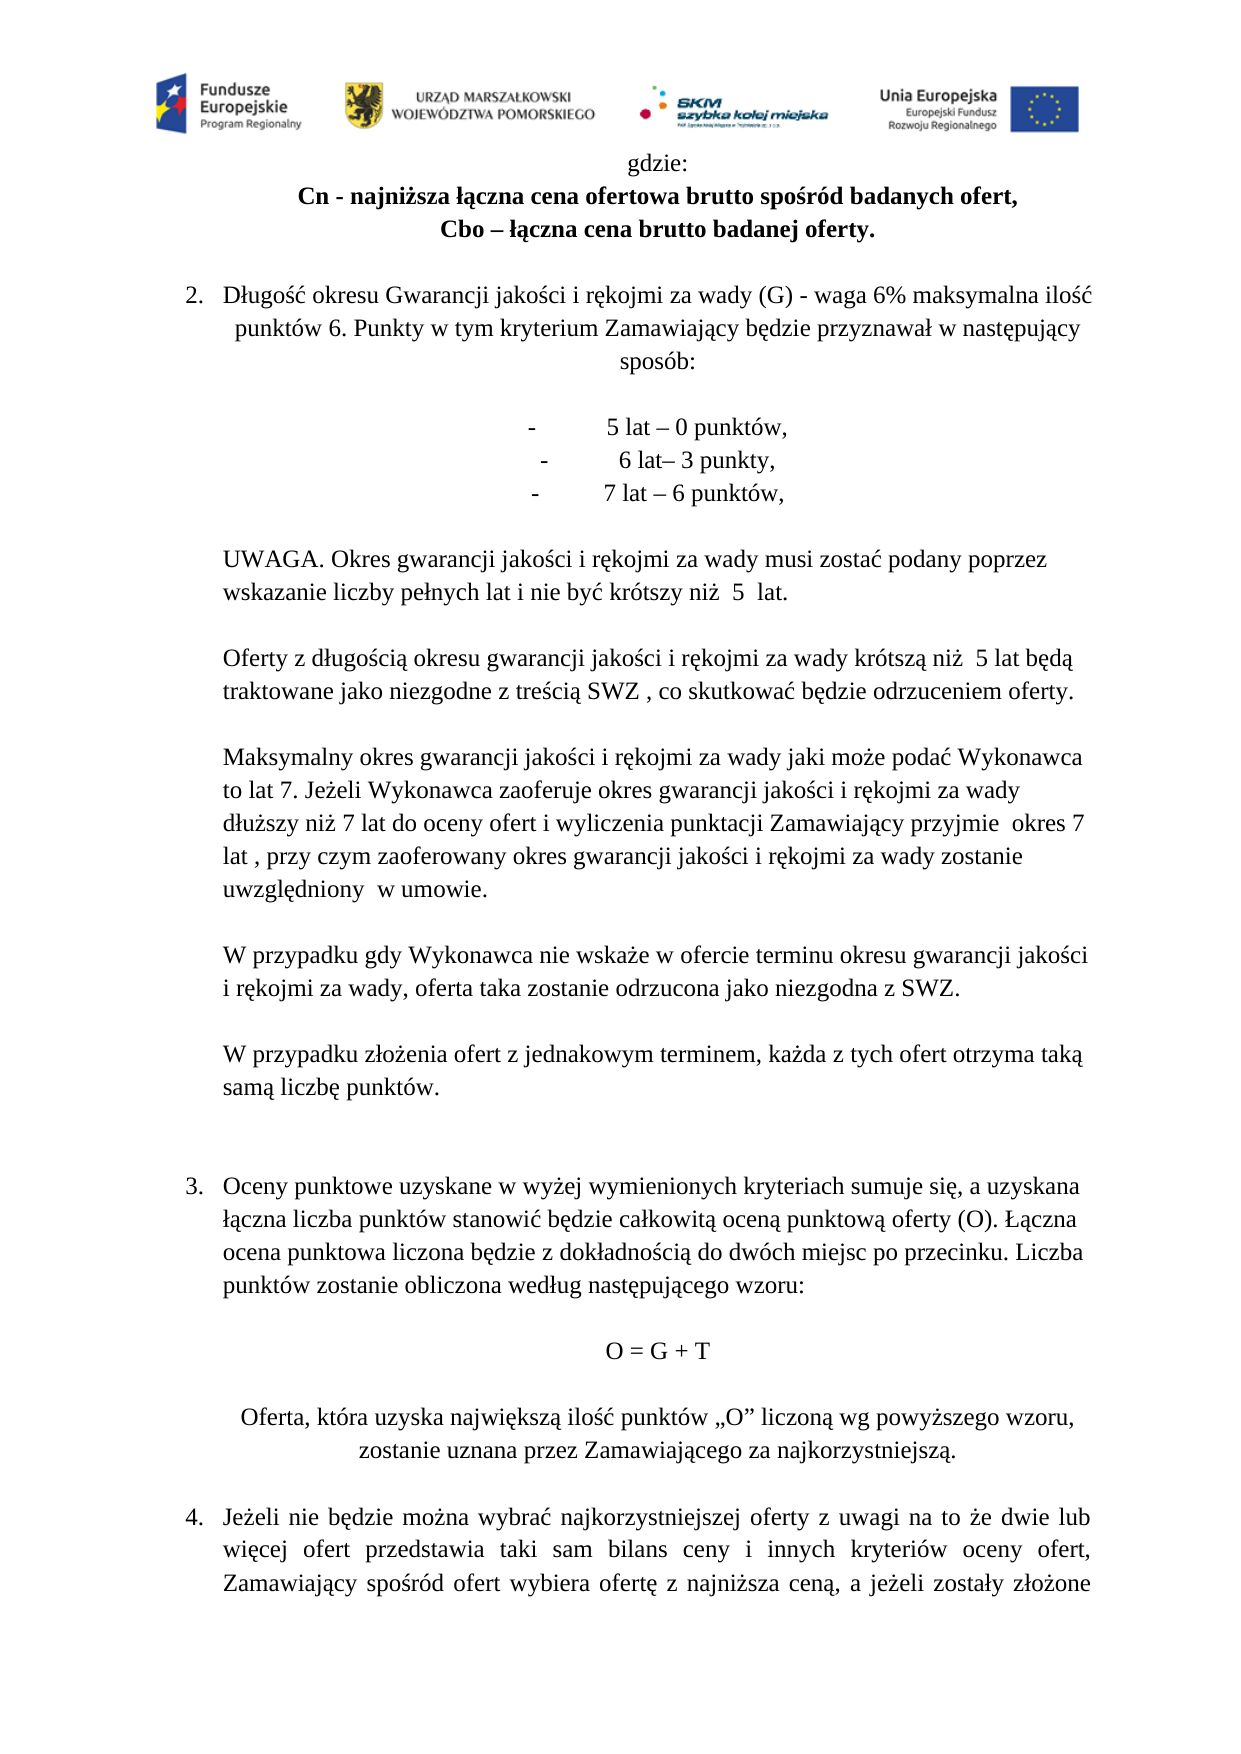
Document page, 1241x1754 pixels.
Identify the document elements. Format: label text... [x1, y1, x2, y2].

list Oceny punktowe uzyskane w wyżej wymienionych kryteriach sumuje się, a uzyskana łączna liczba punktów stanowić będzie całkowitą oceną punktową oferty (O). Łączna ocena punktowa liczona będzie z dokładnością do dwóch miejsc po przecinku. Liczba punktów zostanie obliczona według następującego wzoru: [185, 1171, 1093, 1299]
text Oferta, która uzyska największą ilość punktów „O” liczoną wg powyższego wzoru, zostanie uznana przez Zamawiającego za najkorzystniejszą. [223, 1402, 1093, 1464]
text - 5 lat – 0 punktów, [223, 412, 1093, 441]
text W przypadku złożenia ofert z jednakowym terminem, każda z tych ofert otrzyma taką samą liczbę punktów. [223, 1039, 1093, 1101]
text gdzie: [223, 148, 1093, 176]
list Długość okresu Gwarancji jakości i rękojmi za wady (G) - waga 6% maksymalna ilość punktów 6. Punkty w tym kryterium Zamawiający będzie przyznawał w następujący sposób: [185, 280, 1093, 374]
text Cn - najniższa łączna cena ofertowa brutto spośród badanych ofert, [223, 181, 1093, 209]
text Oferty z długością okresu gwarancji jakości i rękojmi za wady krótszą niż 5 lat będą traktowane jako niezgodne z treścią SWZ , co skutkować będzie odrzuceniem oferty. [223, 643, 1093, 705]
text O = G + T [223, 1336, 1093, 1365]
text UWAGA. Okres gwarancji jakości i rękojmi za wady musi zostać podany poprzez wskazanie liczby pełnych lat i nie być krótszy niż 5 lat. [223, 544, 1093, 606]
text - 6 lat– 3 punkty, [223, 445, 1093, 474]
text - 7 lat – 6 punktów, [223, 478, 1093, 507]
text Maksymalny okres gwarancji jakości i rękojmi za wady jaki może podać Wykonawca to lat 7. Jeżeli Wykonawca zaoferuje okres gwarancji jakości i rękojmi za wady dłuższy niż 7 lat do oceny ofert i wyliczenia punktacji Zamawiający przyjmie okres 7 lat , przy czym zaoferowany okres gwarancji jakości i rękojmi za wady zostanie uwzględniony w umowie. [223, 742, 1093, 903]
picture [147, 73, 1093, 148]
text W przypadku gdy Wykonawca nie wskaże w ofercie terminu okresu gwarancji jakości i rękojmi za wady, oferta taka zostanie odrzucona jako niezgodna z SWZ. [223, 940, 1093, 1002]
text Cbo – łączna cena brutto badanej oferty. [223, 214, 1093, 242]
